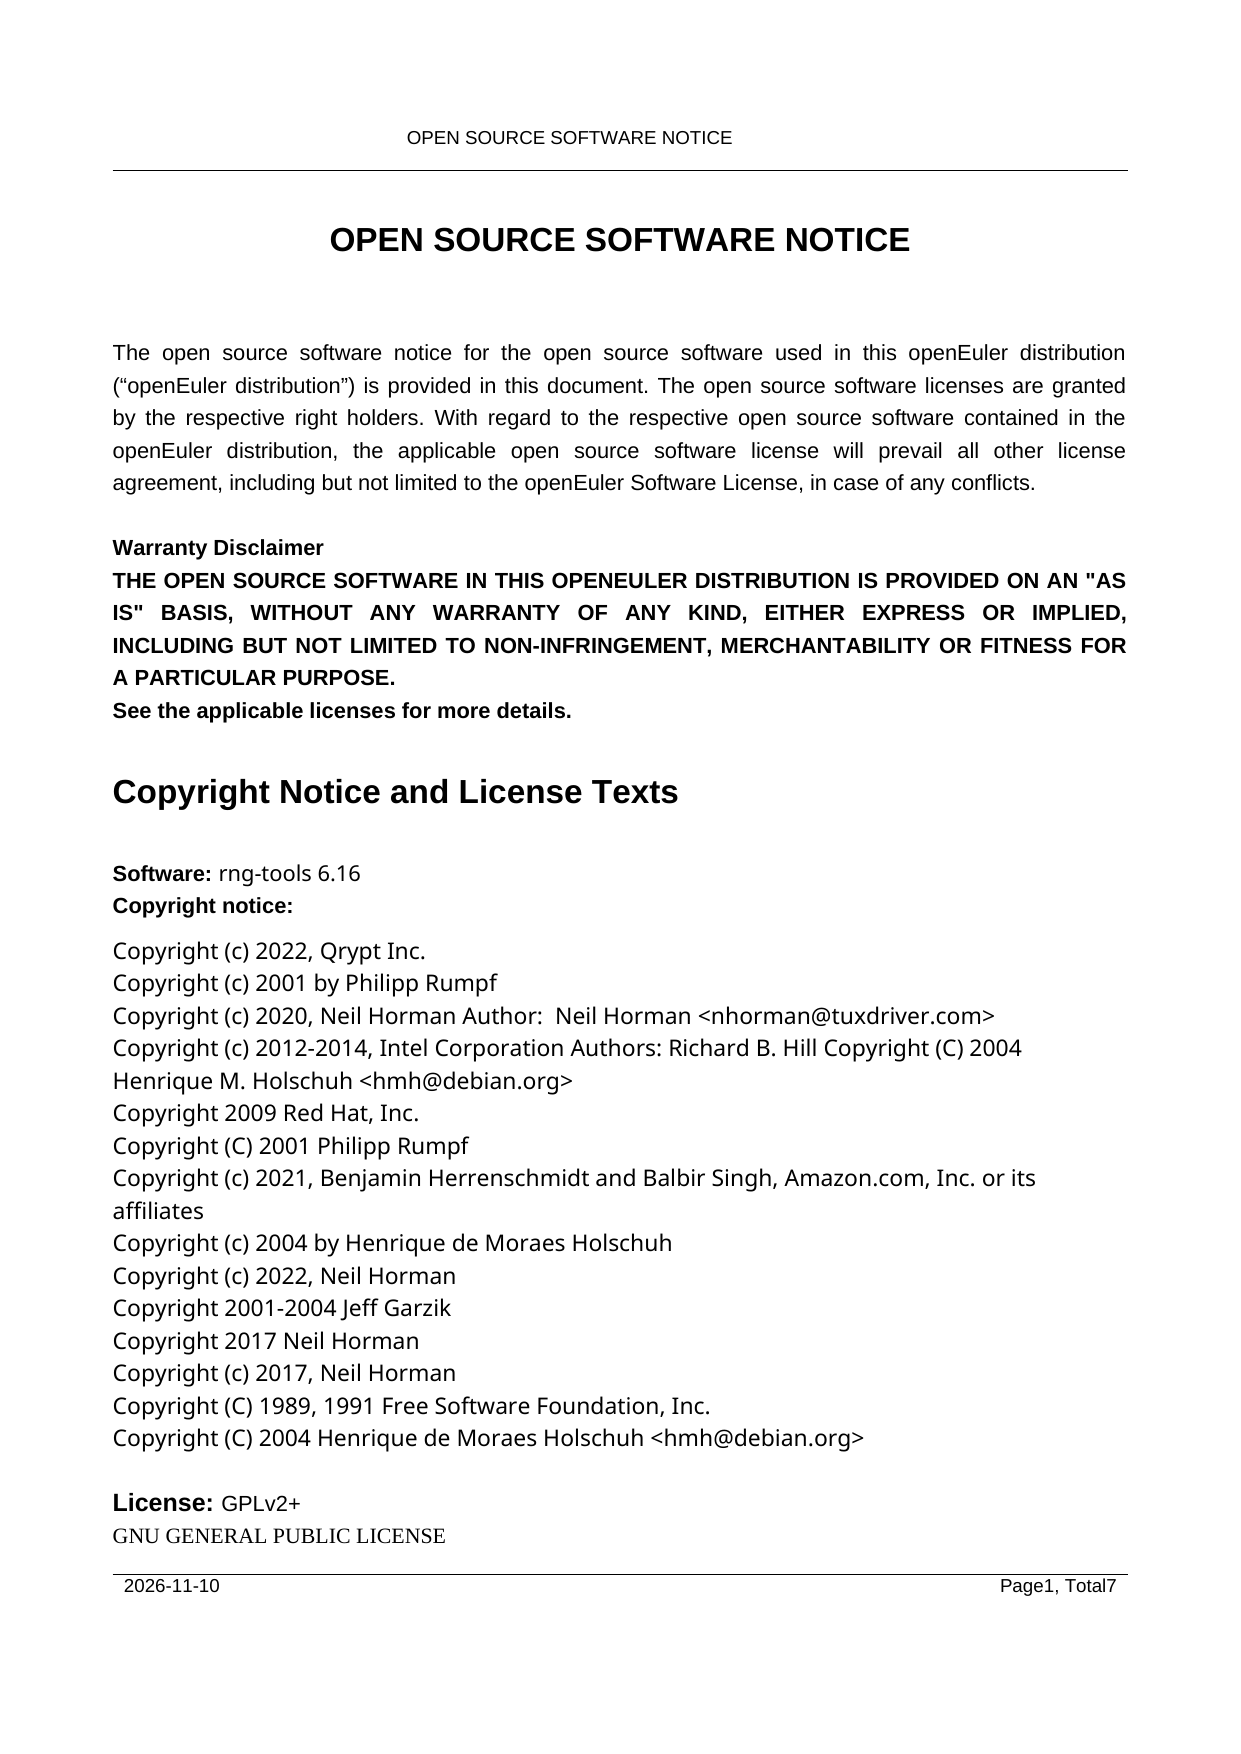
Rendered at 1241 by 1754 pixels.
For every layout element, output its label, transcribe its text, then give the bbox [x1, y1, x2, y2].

text Copyright Notice and License Texts [112, 759, 1128, 824]
text THE OPEN SOURCE SOFTWARE IN THIS OPENEULER DISTRIBUTION IS PROVIDED ON AN "AS IS" BASIS, WITHOUT ANY WARRANTY OF ANY KIND, EITHER EXPRESS OR IMPLIED, INCLUDING BUT NOT LIMITED TO NON-INFRINGEMENT, MERCHANTABILITY OR FITNESS FOR A PARTICULAR PURPOSE. See the applicable licenses for more details. [112, 564, 1128, 726]
text Copyright notice: [112, 889, 1128, 921]
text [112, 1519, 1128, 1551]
text OPEN SOURCE SOFTWARE NOTICE [112, 206, 1128, 271]
text License: GPLv2+ [112, 1486, 1128, 1519]
text Warranty Disclaimer [112, 531, 1128, 564]
text The open source software notice for the open source software used in this openEuler distribution (“openEuler distribution”) is provided in this document. The open source software licenses are granted by the respective right holders. With regard to the respective open source software contained in the openEuler distribution, the applicable open source software license will prevail all other license agreement, including but not limited to the openEuler Software License, in case of any conflicts. [112, 336, 1128, 499]
title Software: rng-tools 6.16 [112, 856, 1128, 889]
text Copyright (c) 2022, Qrypt Inc. Copyright (c) 2001 by Philipp Rumpf Copyright (c) 2020, Neil Horman Author: Neil Horman <nhorman@tuxdriver.com> Copyright (c) 2012-2014, Intel Corporation Authors: Richard B. Hill Copyright (C) 2004 Henrique M. Holschuh <hmh@debian.org> Copyright 2009 Red Hat, Inc. Copyright (C) 2001 Philipp Rumpf Copyright (c) 2021, Benjamin Herrenschmidt and Balbir Singh, Amazon.com, Inc. or its affiliates Copyright (c) 2004 by Henrique de Moraes Holschuh Copyright (c) 2022, Neil Horman Copyright 2001-2004 Jeff Garzik Copyright 2017 Neil Horman Copyright (c) 2017, Neil Horman Copyright (C) 1989, 1991 Free Software Foundation, Inc. Copyright (C) 2004 Henrique de Moraes Holschuh <hmh@debian.org> [112, 934, 1128, 1486]
